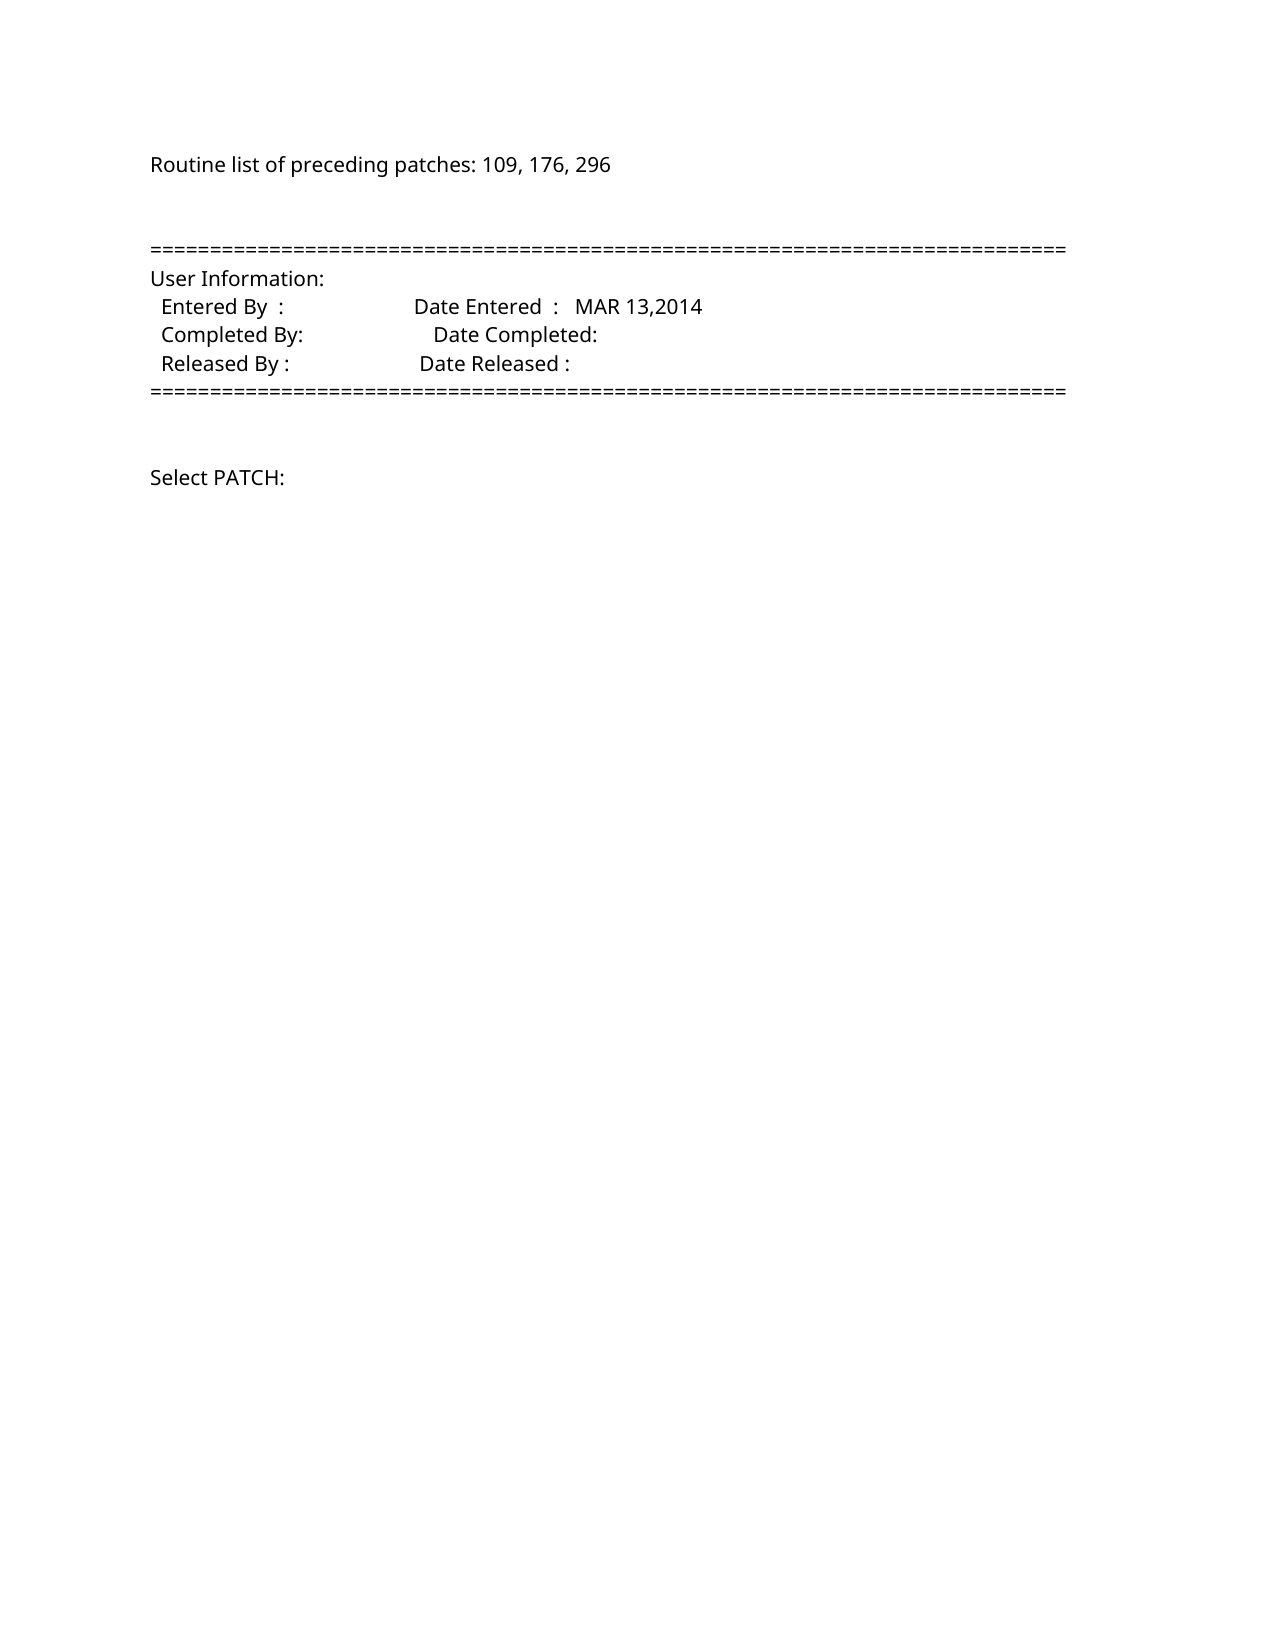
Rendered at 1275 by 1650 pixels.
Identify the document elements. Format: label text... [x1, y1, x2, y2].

text Select PATCH: [150, 463, 1125, 491]
text Released By : Date Released : [150, 349, 1125, 377]
text ============================================================================= [150, 235, 1125, 264]
text User Information: [150, 264, 1125, 292]
text Entered By : Date Entered : MAR 13,2014 [150, 292, 1125, 321]
text ============================================================================= [150, 377, 1125, 406]
text Completed By: Date Completed: [150, 321, 1125, 349]
text Routine list of preceding patches: 109, 176, 296 [150, 150, 1125, 178]
